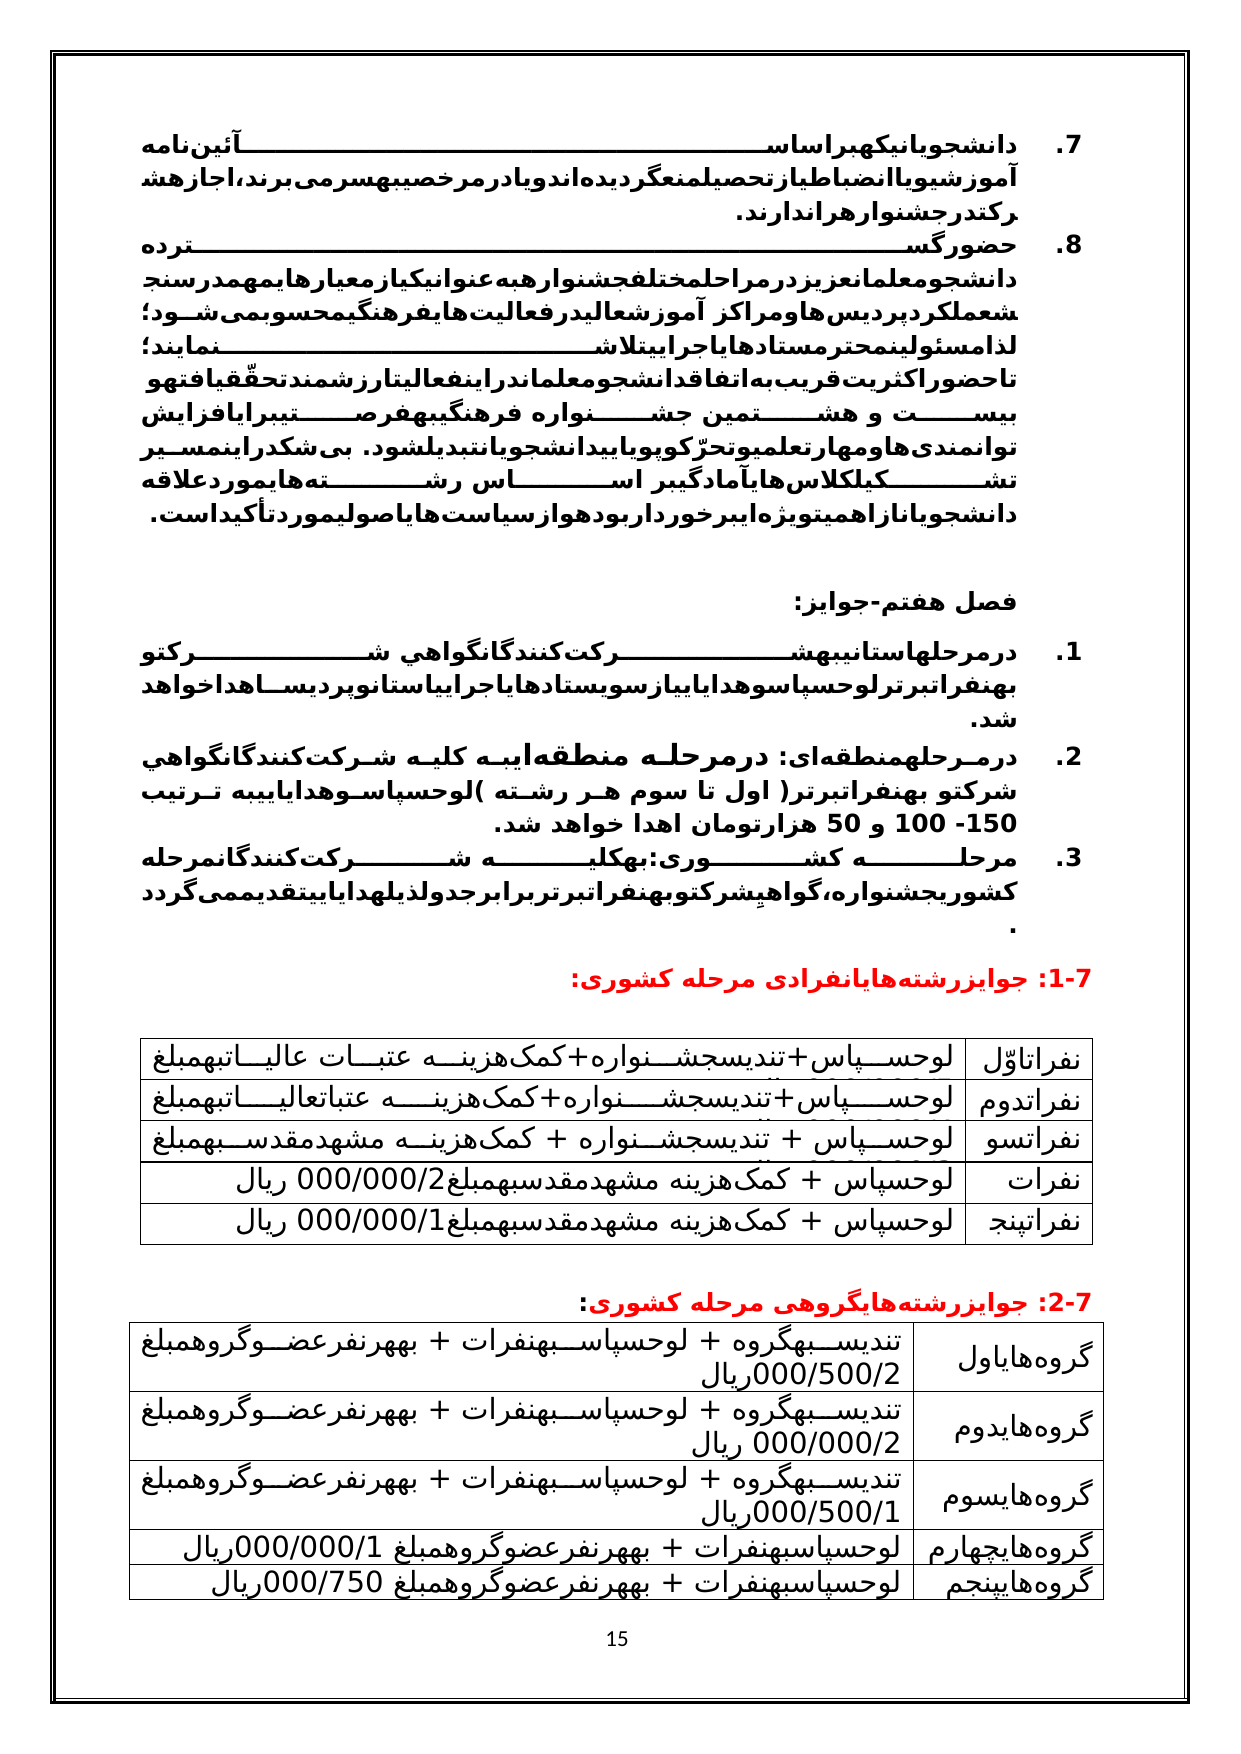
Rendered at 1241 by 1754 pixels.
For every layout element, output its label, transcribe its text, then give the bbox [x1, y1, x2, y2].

subtitle 2-7: جوایزرشته‌هایگروهی مرحله کشوری: [141, 1288, 1093, 1318]
table_header تندیسبهگروه + لوحسپاسبهنفرات + بههرنفرعضوگروهمبلغ000/500/2ریال [130, 1323, 913, 1391]
table_cell نفراتدوم [966, 1080, 1092, 1120]
table_cell لوحسپاس+تندیسجشنواره+کمک‌هزینه عتباتعالیاتبهمبلغ000/000/4 ریال [141, 1080, 965, 1120]
subtitle فصل هفتم-جوایز: [141, 587, 1018, 616]
list درمرحلهمنطقه‌ای: درمرحله منطقه‌ایبه کلیه شرکت‌کنندگانگواهي شركتو بهنفراتبرتر( اول تا سوم هر رشته )لوحسپاسوهدایاییبه ترتیب 150- 100 و 50 هزارتومان اهدا خواهد شد. [141, 738, 1055, 839]
table_cell گروه‌هایچهارم [914, 1530, 1103, 1564]
table_header گروه‌هایاول [914, 1323, 1103, 1391]
list مرحله کشوری:بهکلیه شرکت‌کنندگانمرحله کشوریجشنواره،گواهیِشرکتوبهنفراتبرتربرابرجدولذیلهدایاییتقدیممی‌گردد. [141, 843, 1055, 939]
table_cell تندیسبهگروه + لوحسپاسبهنفرات + بههرنفرعضوگروهمبلغ 000/500/1ریال [130, 1461, 913, 1529]
table_cell لوحسپاس + تندیسجشنواره + کمک‌هزینه مشهدمقدسبهمبلغ000/000/3 ریال [141, 1121, 965, 1161]
list حضورگسترده دانشجومعلمانعزیزدرمراحلمختلفجشنوارهبه‌عنوانیکیازمعیارهایمهمدرسنجشعملکردپردیس‌هاومراکز آموزشعالیدرفعالیت‌هایفرهنگیمحسوبمی‌شود؛لذامسئولینمحترمستادهایاجراییتلاشنمایند؛تاحضوراکثریت‌قریب‌به‌اتفاقدانشجومعلماندراینفعالیتارزشمندتحقّقیافتهوبیست و هشتمین جشنواره فرهنگیبهفرصتیبرایافزایش توانمندی‌هاومهارتعلمیوتحرّکوپویاییدانشجویانتبدیلشود. بی‌شکدراینمسیر تشکیلکلاس‌هایآمادگیبر اساس رشته‌هایموردعلاقه دانشجویانازاهمیتویژه‌ایبرخورداربودهوازسیاست‌هایاصولیموردتأکیداست. [141, 230, 1055, 528]
list دانشجویانیکهبراساسآئین‌نامه آموزشیویاانضباطیازتحصیلمنعگردیده‌اندویادرمرخصیبهسرمی‌برند،اجازهشرکتدرجشنوارهراندارند. [141, 130, 1055, 226]
table_header نفراتاوّل [966, 1039, 1092, 1079]
table_cell لوحسپاس + کمک‌هزینه مشهدمقدسبهمبلغ000/000/1 ریال [141, 1204, 965, 1244]
table_cell تندیسبهگروه + لوحسپاسبهنفرات + بههرنفرعضوگروهمبلغ000/000/2 ریال [130, 1392, 913, 1460]
table_cell لوحسپاس + کمک‌هزینه مشهدمقدسبهمبلغ000/000/2 ریال [141, 1163, 965, 1202]
subtitle 1-7: جوایزرشته‌هایانفرادی مرحله کشوری: [141, 965, 1093, 994]
table_cell گروه‌هایدوم [914, 1392, 1103, 1460]
table_cell لوحسپاسبهنفرات + بههرنفرعضوگروهمبلغ 000/000/1ریال [130, 1530, 913, 1564]
table_cell گروه‌هایپنجم [914, 1565, 1103, 1599]
table_cell نفرات چهارم [966, 1163, 1092, 1202]
table_cell گروه‌هایسوم [914, 1461, 1103, 1529]
table_cell نفراتسوم [966, 1121, 1092, 1161]
table_header لوحسپاس+تندیسجشنواره+کمک‌هزینه عتبات عالياتبهمبلغ 000/000/5ریال [141, 1039, 965, 1079]
list درمرحلهاستانیبهشرکت‌کنندگانگواهي شركتو بهنفراتبرترلوحسپاسوهدایاییازسویستادهایاجراییاستانوپردیساهداخواهد شد. [141, 637, 1055, 733]
table_cell نفراتپنجم [966, 1204, 1092, 1244]
table_cell لوحسپاسبهنفرات + بههرنفرعضوگروهمبلغ 000/750ریال [130, 1565, 913, 1599]
